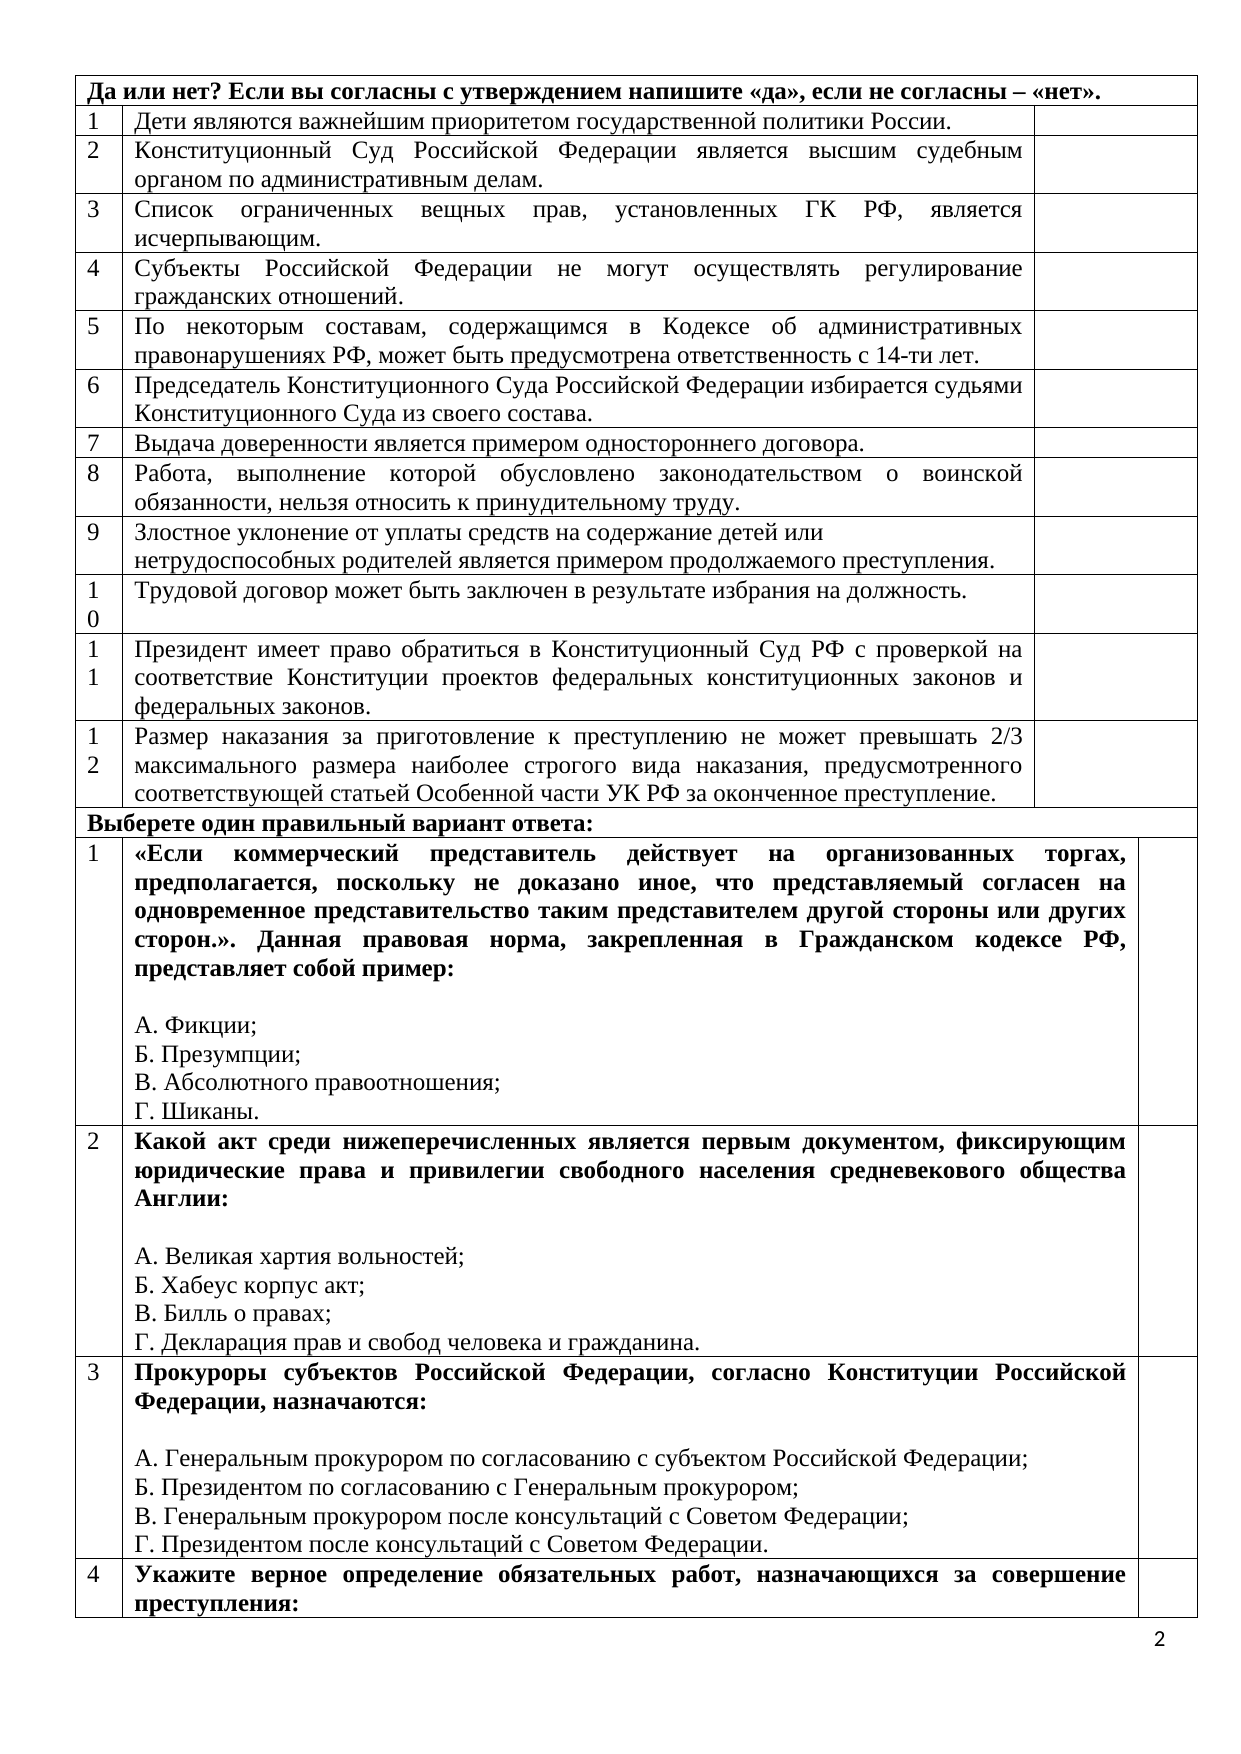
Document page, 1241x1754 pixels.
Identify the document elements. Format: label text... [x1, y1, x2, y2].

table_cell [1035, 311, 1197, 369]
table_cell 2 [76, 1126, 122, 1356]
table_cell По некоторым составам, содержащимся в Кодексе об административных правонарушениях РФ, может быть предусмотрена ответственность с 14-ти лет. [123, 311, 1034, 369]
table_cell [1035, 253, 1197, 310]
table_cell Субъекты Российской Федерации не могут осуществлять регулирование гражданских отношений. [123, 253, 1034, 310]
table_cell Какой акт среди нижеперечисленных является первым документом, фиксирующим юридические права и привилегии свободного населения средневекового общества Англии: А. Великая хартия вольностей; Б. Хабеус корпус акт; В. Билль о правах; Г. Декларация прав и свобод человека и гражданина. [123, 1126, 1138, 1356]
table_cell Дети являются важнейшим приоритетом государственной политики России. [123, 106, 1034, 134]
table_cell 1 [76, 106, 122, 134]
table_cell Работа, выполнение которой обусловлено законодательством о воинской обязанности, нельзя относить к принудительному труду. [123, 458, 1034, 516]
table_cell 8 [76, 458, 122, 516]
table_cell Президент имеет право обратиться в Конституционный Суд РФ с проверкой на соответствие Конституции проектов федеральных конституционных законов и федеральных законов. [123, 634, 1034, 720]
table_cell [1035, 517, 1197, 574]
table_cell 2 [76, 136, 122, 193]
table_cell 5 [76, 311, 122, 369]
table_cell [1035, 106, 1197, 134]
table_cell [123, 1559, 1138, 1617]
table_cell Трудовой договор может быть заключен в результате избрания на должность. [123, 575, 1034, 633]
table_cell Конституционный Суд Российской Федерации является высшим судебным органом по административным делам. [123, 136, 1034, 193]
table_cell Выберете один правильный вариант ответа: [76, 808, 1197, 837]
table_cell [1139, 1559, 1197, 1617]
table_cell Выдача доверенности является примером одностороннего договора. [123, 428, 1034, 457]
table_cell [1035, 721, 1197, 807]
table_cell [1035, 370, 1197, 427]
table_cell [1035, 136, 1197, 193]
table_cell 4 [76, 1559, 122, 1617]
table_cell [1035, 458, 1197, 516]
table_cell 12 [76, 721, 122, 807]
table_cell [1035, 634, 1197, 720]
table_cell 4 [76, 253, 122, 310]
table_cell 11 [76, 634, 122, 720]
table_cell 10 [76, 575, 122, 633]
table_cell [1139, 838, 1197, 1125]
table_cell Прокуроры субъектов Российской Федерации, согласно Конституции Российской Федерации, назначаются: А. Генеральным прокурором по согласованию с субъектом Российской Федерации; Б. Президентом по согласованию с Генеральным прокурором; В. Генеральным прокурором после консультаций с Советом Федерации; Г. Президентом после консультаций с Советом Федерации. [123, 1357, 1138, 1558]
table_cell 3 [76, 194, 122, 252]
table_cell 7 [76, 428, 122, 457]
table_cell Размер наказания за приготовление к преступлению не может превышать 2/3 максимального размера наиболее строгого вида наказания, предусмотренного соответствующей статьей Особенной части УК РФ за оконченное преступление. [123, 721, 1034, 807]
table_cell [1035, 428, 1197, 457]
table_cell 9 [76, 517, 122, 574]
table_cell [1139, 1126, 1197, 1356]
table_cell 1 [76, 838, 122, 1125]
table_cell [1035, 575, 1197, 633]
table_cell Злостное уклонение от уплаты средств на содержание детей или нетрудоспособных родителей является примером продолжаемого преступления. [123, 517, 1034, 574]
table_cell Председатель Конституционного Суда Российской Федерации избирается судьями Конституционного Суда из своего состава. [123, 370, 1034, 427]
table_header Да или нет? Если вы согласны с утверждением напишите «да», если не согласны – «нет». [76, 76, 1197, 105]
table_cell [1139, 1357, 1197, 1558]
table_cell 3 [76, 1357, 122, 1558]
table_cell Список ограниченных вещных прав, установленных ГК РФ, является исчерпывающим. [123, 194, 1034, 252]
table_cell [1035, 194, 1197, 252]
table_cell 6 [76, 370, 122, 427]
table_cell «Если коммерческий представитель действует на организованных торгах, предполагается, поскольку не доказано иное, что представляемый согласен на одновременное представительство таким представителем другой стороны или других сторон.». Данная правовая норма, закрепленная в Гражданском кодексе РФ, представляет собой пример: А. Фикции; Б. Презумпции; В. Абсолютного правоотношения; Г. Шиканы. [123, 838, 1138, 1125]
